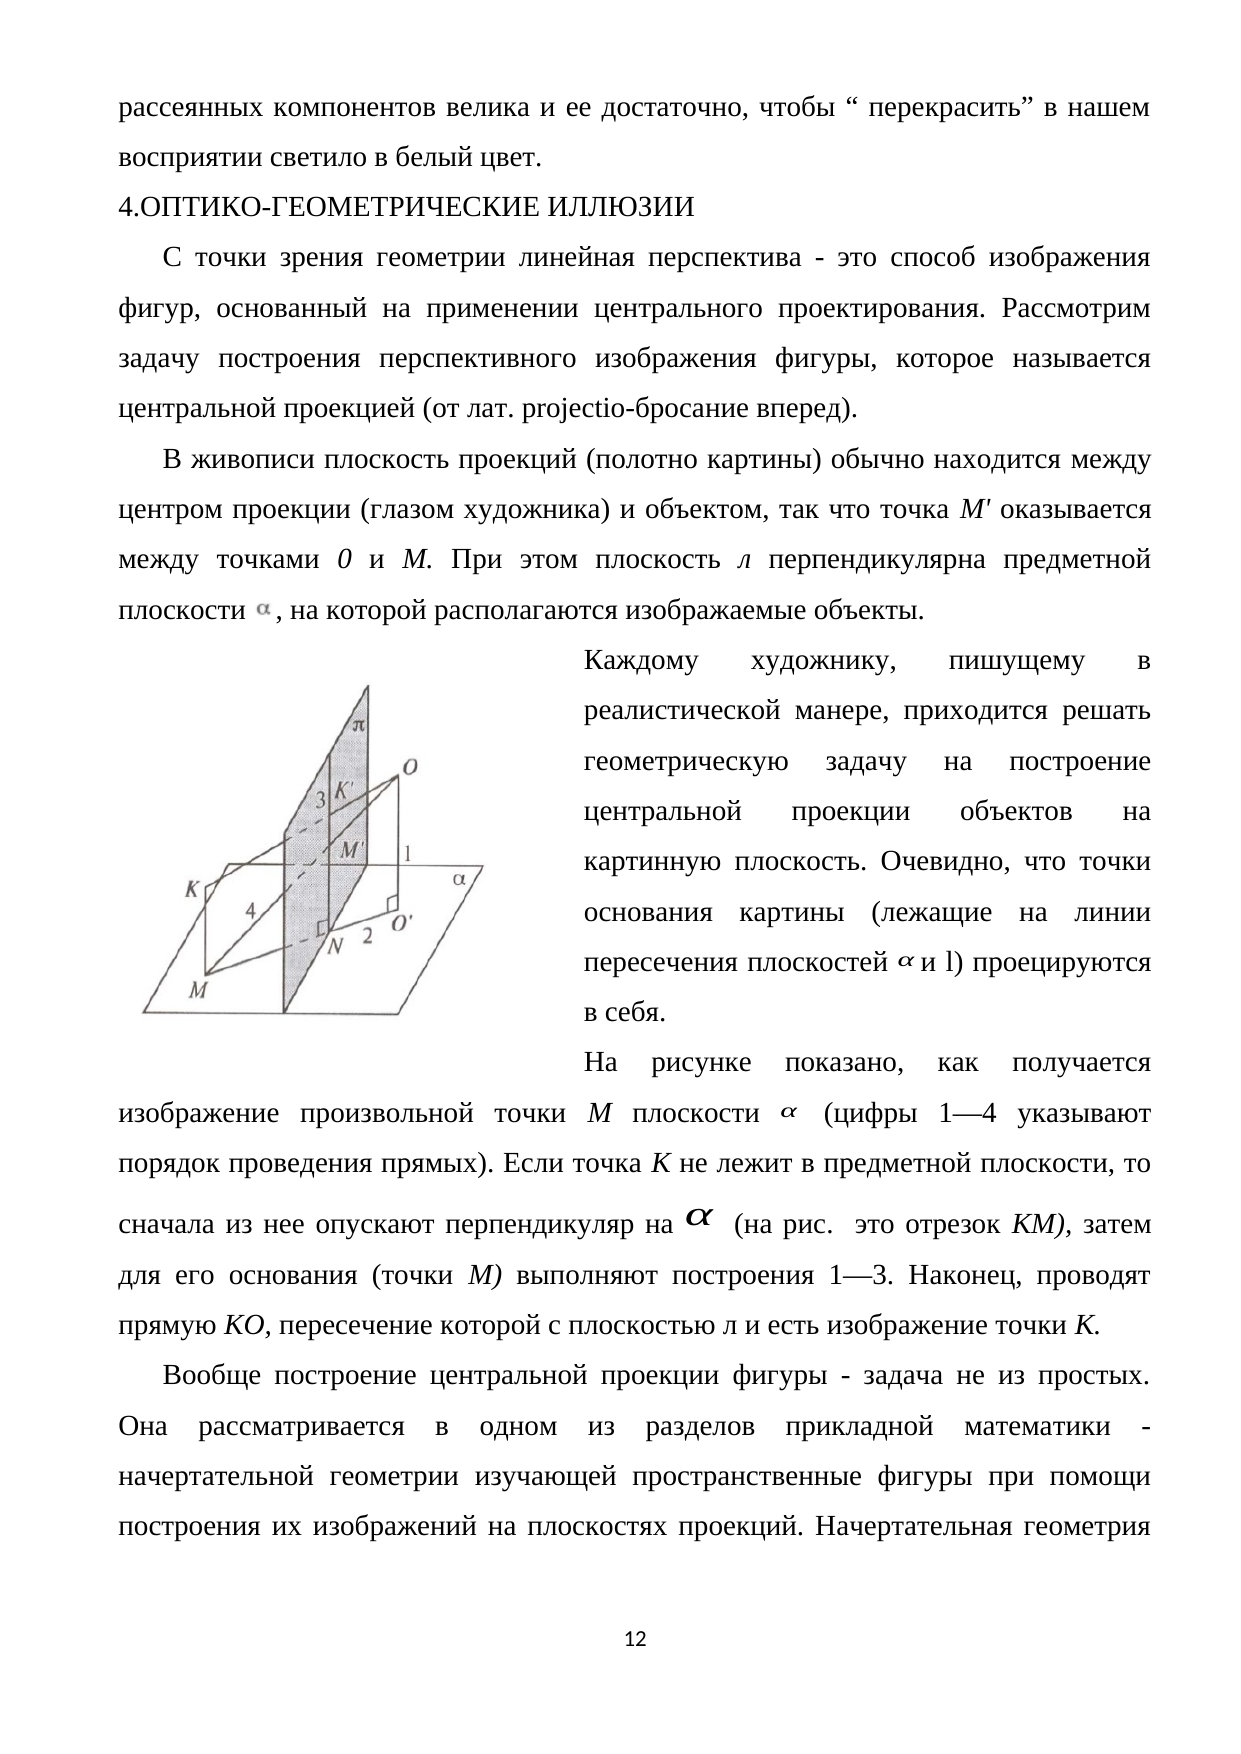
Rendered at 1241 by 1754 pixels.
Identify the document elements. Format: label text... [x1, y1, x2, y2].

text С точки зрения геометрии линейная перспектива - это способ изображения фигур, основанный на применении центрального проектирования. Рассмотрим задачу построения перспективного изображения фигуры, которое называется центральной проекцией (от лат. projectio-бросание вперед). [118, 239, 1152, 424]
picture [140, 661, 565, 1049]
picture [253, 600, 276, 619]
text 4.ОПТИКО-ГЕОМЕТРИЧЕСКИЕ ИЛЛЮЗИИ [118, 189, 1152, 223]
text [118, 89, 1152, 172]
text В живописи плоскость проекций (полотно картины) обычно находится между центром проекции (глазом художника) и объектом, так что точка М' оказывается между точками 0 и М. При этом плоскость л перпендикулярна предметной плоскости , на которой располагаются изображаемые объекты. [118, 441, 1152, 625]
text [118, 1357, 1152, 1542]
text На рисунке показано, как получается изображение произвольной точки М плоскости (цифры 1—4 указывают порядок проведения прямых). Если точка К не лежит в предметной плоскости, то сначала из нее опускают перпендикуляр на (на рис. это отрезок КМ), затем для его основания (точки М) выполняют построения 1—3. Наконец, проводят прямую КО, пересечение которой с плоскостью л и есть изображение точки К. [118, 1044, 1152, 1341]
